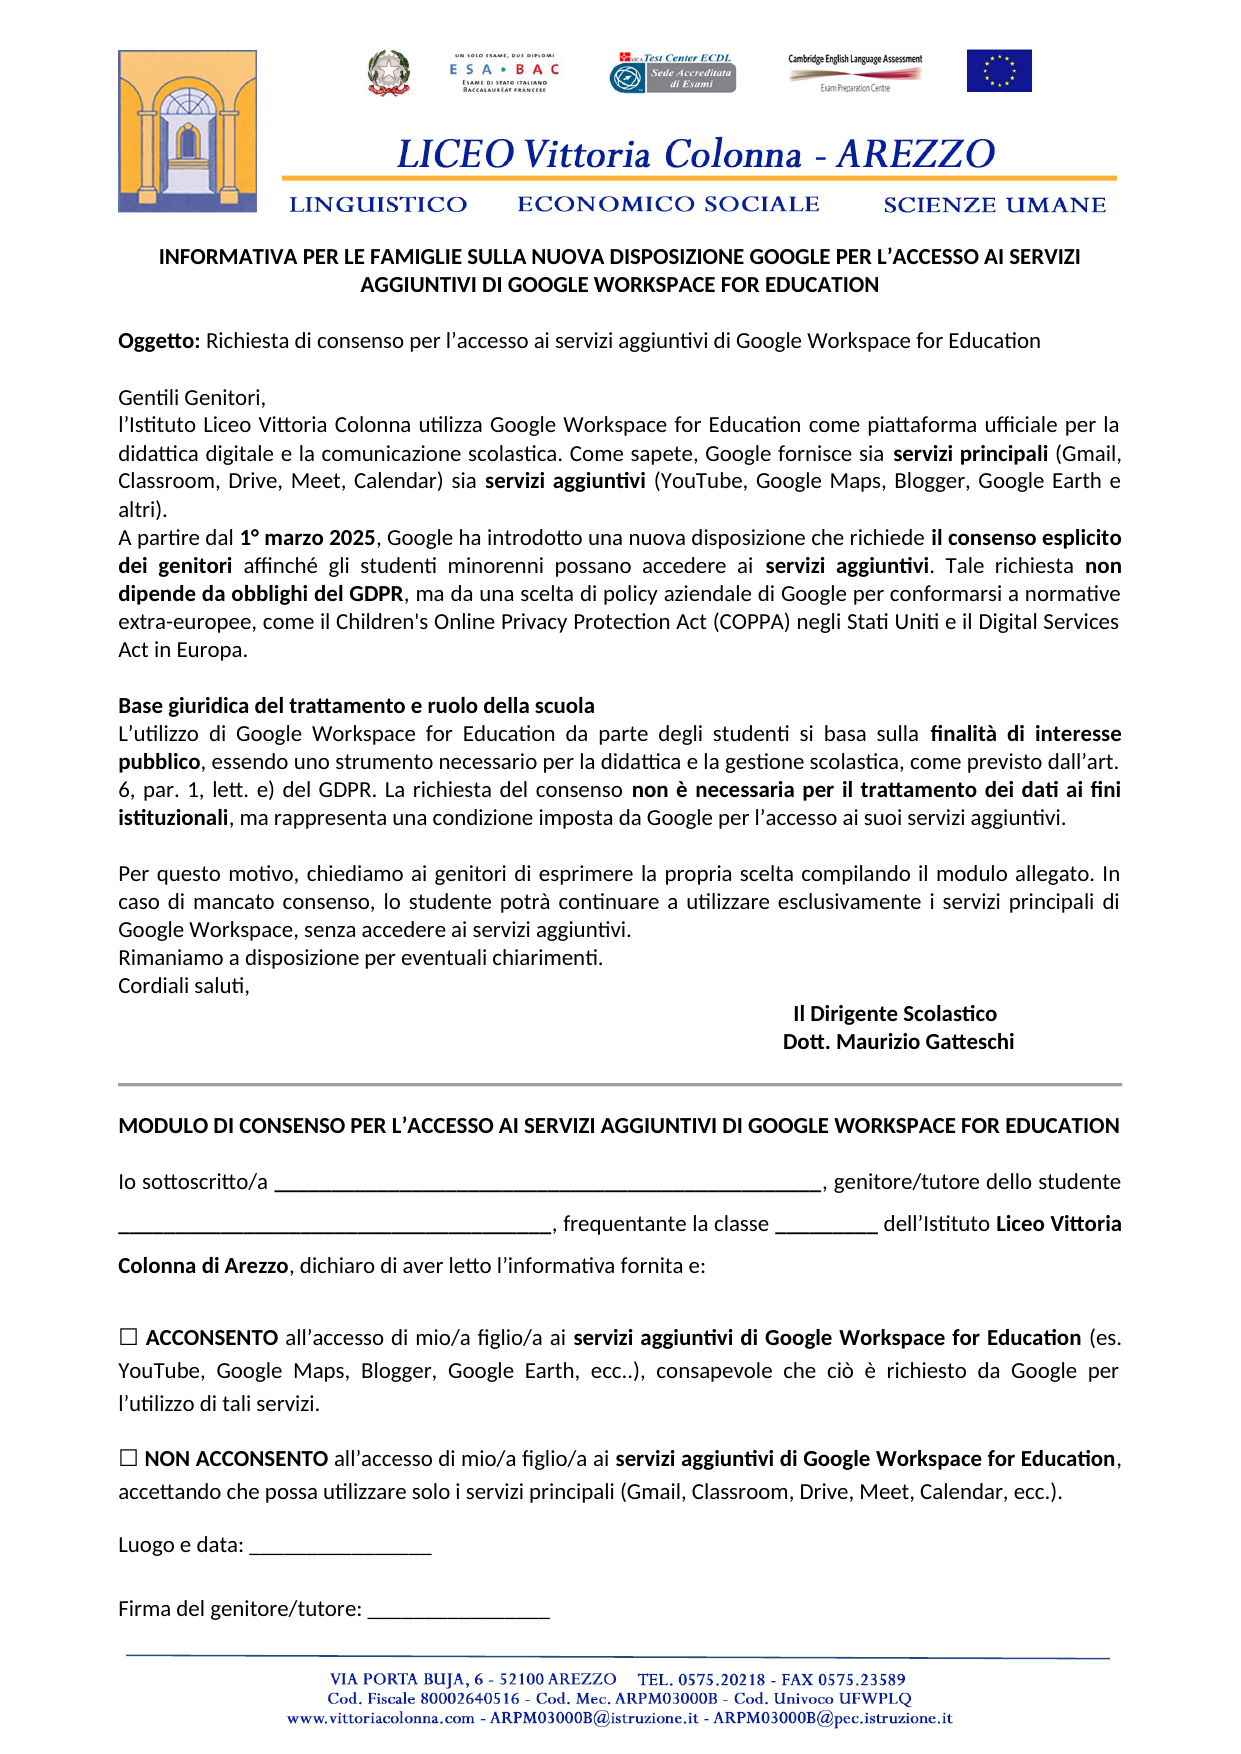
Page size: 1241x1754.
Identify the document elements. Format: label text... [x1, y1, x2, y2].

text Dott. Maurizio Gatteschi [783, 1027, 1122, 1055]
text Il Dirigente Scolastico [783, 999, 1122, 1027]
text L’utilizzo di Google Workspace for Education da parte degli studenti si basa sulla finalità di interesse pubblico, essendo uno strumento necessario per la didattica e la gestione scolastica, come previsto dall’art. 6, par. 1, lett. e) del GDPR. La richiesta del consenso non è necessaria per il trattamento dei dati ai fini istituzionali, ma rappresenta una condizione imposta da Google per l’accesso ai suoi servizi aggiuntivi. [118, 719, 1122, 831]
text Per questo motivo, chiediamo ai genitori di esprimere la propria scelta compilando il modulo allegato. In caso di mancato consenso, lo studente potrà continuare a utilizzare esclusivamente i servizi principali di Google Workspace, senza accedere ai servizi aggiuntivi. [118, 859, 1122, 943]
text Gentili Genitori, [118, 383, 1122, 411]
text Rimaniamo a disposizione per eventuali chiarimenti. [118, 943, 1122, 971]
text l’Istituto Liceo Vittoria Colonna utilizza Google Workspace for Education come piattaforma ufficiale per la didattica digitale e la comunicazione scolastica. Come sapete, Google fornisce sia servizi principali (Gmail, Classroom, Drive, Meet, Calendar) sia servizi aggiuntivi (YouTube, Google Maps, Blogger, Google Earth e altri). [118, 411, 1122, 523]
text ☐ ACCONSENTO all’accesso di mio/a figlio/a ai servizi aggiuntivi di Google Workspace for Education (es. YouTube, Google Maps, Blogger, Google Earth, ecc..), consapevole che ciò è richiesto da Google per l’utilizzo di tali servizi. [118, 1321, 1122, 1417]
picture [118, 44, 1122, 218]
text Base giuridica del trattamento e ruolo della scuola [118, 691, 1122, 719]
text Oggetto: Richiesta di consenso per l’accesso ai servizi aggiuntivi di Google Workspace for Education [118, 327, 1122, 354]
text MODULO DI CONSENSO PER L’ACCESSO AI SERVIZI AGGIUNTIVI DI GOOGLE WORKSPACE FOR EDUCATION [118, 1111, 1122, 1139]
text A partire dal 1° marzo 2025, Google ha introdotto una nuova disposizione che richiede il consenso esplicito dei genitori affinché gli studenti minorenni possano accedere ai servizi aggiuntivi. Tale richiesta non dipende da obblighi del GDPR, ma da una scelta di policy aziendale di Google per conformarsi a normative extra-europee, come il Children's Online Privacy Protection Act (COPPA) negli Stati Uniti e il Digital Services Act in Europa. [118, 523, 1122, 663]
text Luogo e data: ________________ Firma del genitore/tutore: ________________ [118, 1530, 1122, 1623]
picture [281, 1670, 959, 1730]
text Cordiali saluti, [118, 971, 1122, 999]
text ☐ NON ACCONSENTO all’accesso di mio/a figlio/a ai servizi aggiuntivi di Google Workspace for Education, accettando che possa utilizzare solo i servizi principali (Gmail, Classroom, Drive, Meet, Calendar, ecc.). [118, 1442, 1122, 1505]
text Io sottoscritto/a ________________________________________________, genitore/tutore dello studente ______________________________________, frequentante la classe _________ dell’Istituto Liceo Vittoria Colonna di Arezzo, dichiaro di aver letto l’informativa fornita e: [118, 1167, 1122, 1279]
text INFORMATIVA PER LE FAMIGLIE SULLA NUOVA DISPOSIZIONE GOOGLE PER L’ACCESSO AI SERVIZI AGGIUNTIVI DI GOOGLE WORKSPACE FOR EDUCATION [118, 242, 1122, 298]
